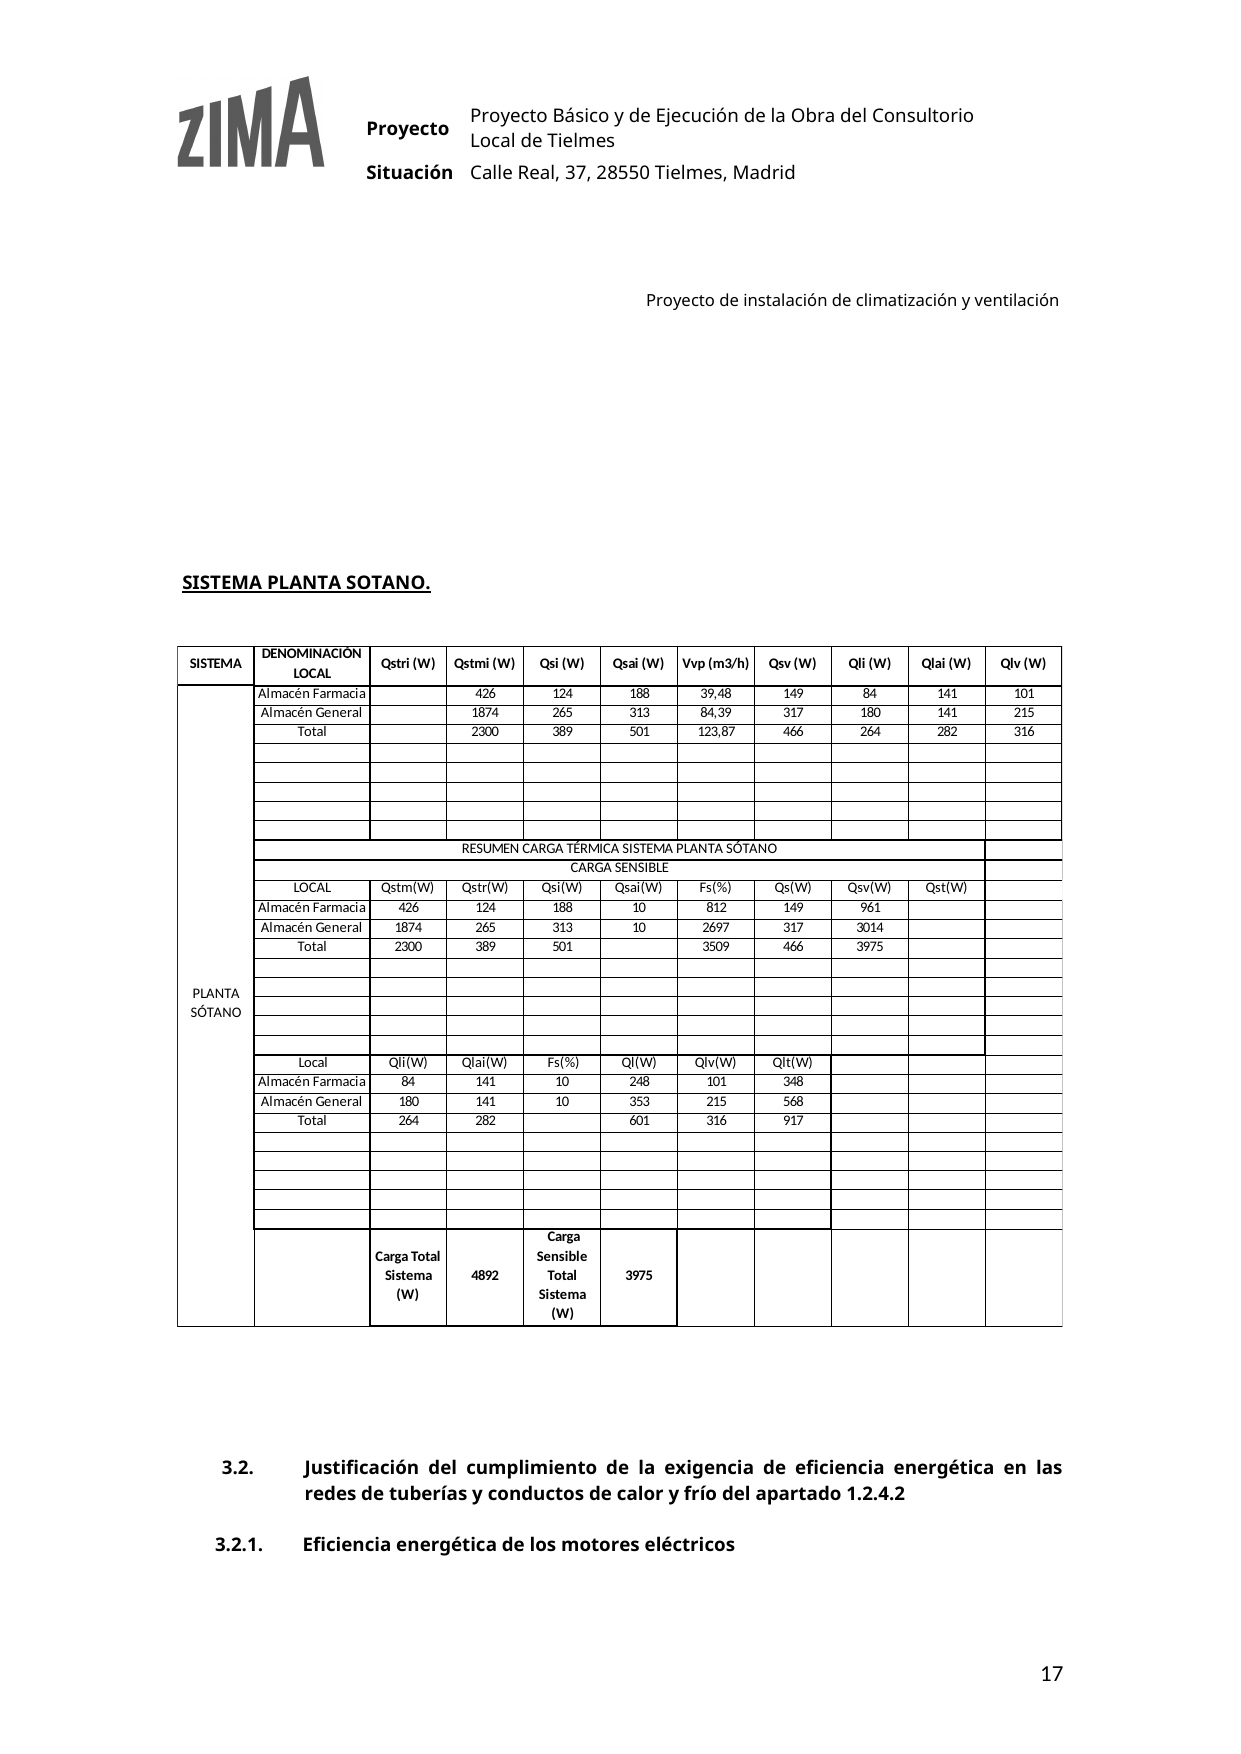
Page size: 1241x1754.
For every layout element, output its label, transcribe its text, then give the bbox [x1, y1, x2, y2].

picture [177, 76, 325, 169]
text SISTEMA PLANTA SOTANO. [177, 569, 1063, 595]
list Eficiencia energética de los motores eléctricos [215, 1531, 1063, 1557]
list Justificación del cumplimiento de la exigencia de eficiencia energética en las redes de tuberías y conductos de calor y frío del apartado 1.2.4.2 [222, 1455, 1063, 1506]
